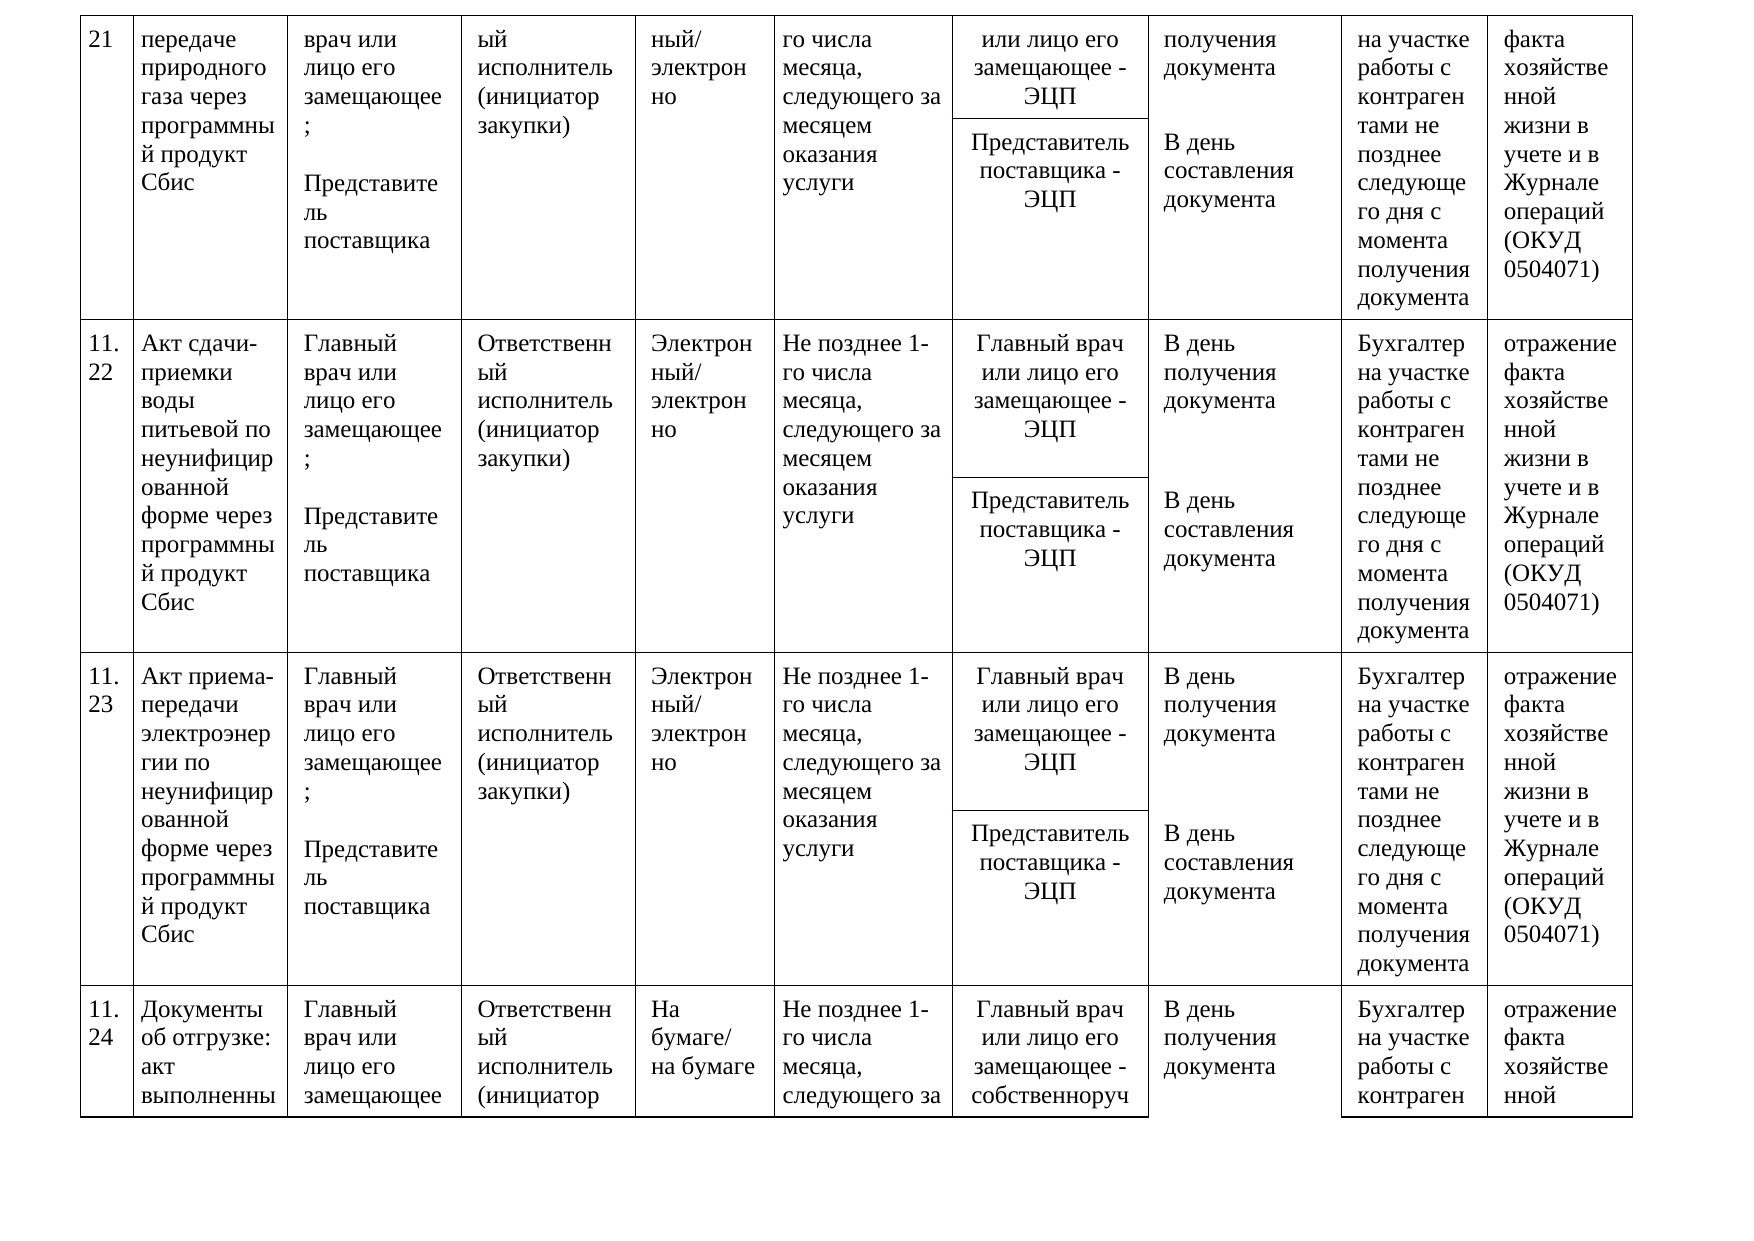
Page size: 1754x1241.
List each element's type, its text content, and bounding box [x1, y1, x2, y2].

table_cell Главный врач или лицо его замещающее; Представитель поставщика [288, 320, 461, 652]
table_cell отражение факта хозяйственной жизни в учете и в Журнале операций (ОКУД 0504071) [1488, 653, 1632, 985]
table_cell Ответственный исполнитель (инициатор закупки) [462, 320, 635, 652]
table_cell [462, 16, 635, 319]
table_cell Акт приема-передачи электроэнергии по неунифицированной форме через программный продукт Сбис [134, 653, 287, 985]
table_cell 11.22 [81, 320, 133, 652]
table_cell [636, 986, 774, 1116]
table_cell Главный врач или лицо его замещающее - ЭЦП [953, 320, 1148, 477]
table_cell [953, 986, 1148, 1116]
table_cell Представитель поставщика - ЭЦП [953, 119, 1148, 319]
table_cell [953, 16, 1148, 118]
table_cell 11.24 [81, 986, 133, 1116]
table_cell Главный врач или лицо его замещающее - ЭЦП [953, 653, 1148, 810]
table_cell Не позднее 1-го числа месяца, следующего за месяцем оказания услуги [775, 653, 952, 985]
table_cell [1342, 16, 1487, 319]
table_cell отражение факта хозяйственной жизни в учете и в Журнале операций (ОКУД 0504071) [1488, 320, 1632, 652]
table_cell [288, 16, 461, 319]
table_cell В день составления документа [1149, 810, 1341, 985]
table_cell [1342, 986, 1487, 1116]
table_cell 11.23 [81, 653, 133, 985]
table_cell Электронный/ электронно [636, 320, 774, 652]
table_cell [1149, 16, 1341, 118]
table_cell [775, 986, 952, 1116]
table_cell Акт сдачи-приемки воды питьевой по неунифицированной форме через программный продукт Сбис [134, 320, 287, 652]
table_cell Представитель поставщика - ЭЦП [953, 478, 1148, 652]
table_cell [636, 16, 774, 319]
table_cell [1149, 986, 1341, 1116]
table_cell Бухгалтер на участке работы с контрагентами не позднее следующего дня с момента получения документа [1342, 320, 1487, 652]
table_cell Не позднее 1-го числа месяца, следующего за месяцем оказания услуги [775, 320, 952, 652]
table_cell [134, 16, 287, 319]
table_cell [288, 986, 461, 1116]
table_cell Ответственный исполнитель (инициатор закупки) [462, 653, 635, 985]
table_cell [134, 986, 287, 1116]
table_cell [1488, 986, 1632, 1116]
table_cell Представитель поставщика - ЭЦП [953, 811, 1148, 985]
table_cell В день получения документа [1149, 320, 1341, 477]
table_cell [775, 16, 952, 319]
table_cell В день составления документа [1149, 477, 1341, 652]
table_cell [1488, 16, 1632, 319]
table_cell В день получения документа [1149, 653, 1341, 810]
table_cell Бухгалтер на участке работы с контрагентами не позднее следующего дня с момента получения документа [1342, 653, 1487, 985]
table_cell Главный врач или лицо его замещающее; Представитель поставщика [288, 653, 461, 985]
table_cell Электронный/ электронно [636, 653, 774, 985]
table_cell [462, 986, 635, 1116]
table_cell 11.21 [81, 16, 133, 319]
table_cell В день составления документа [1149, 118, 1341, 319]
